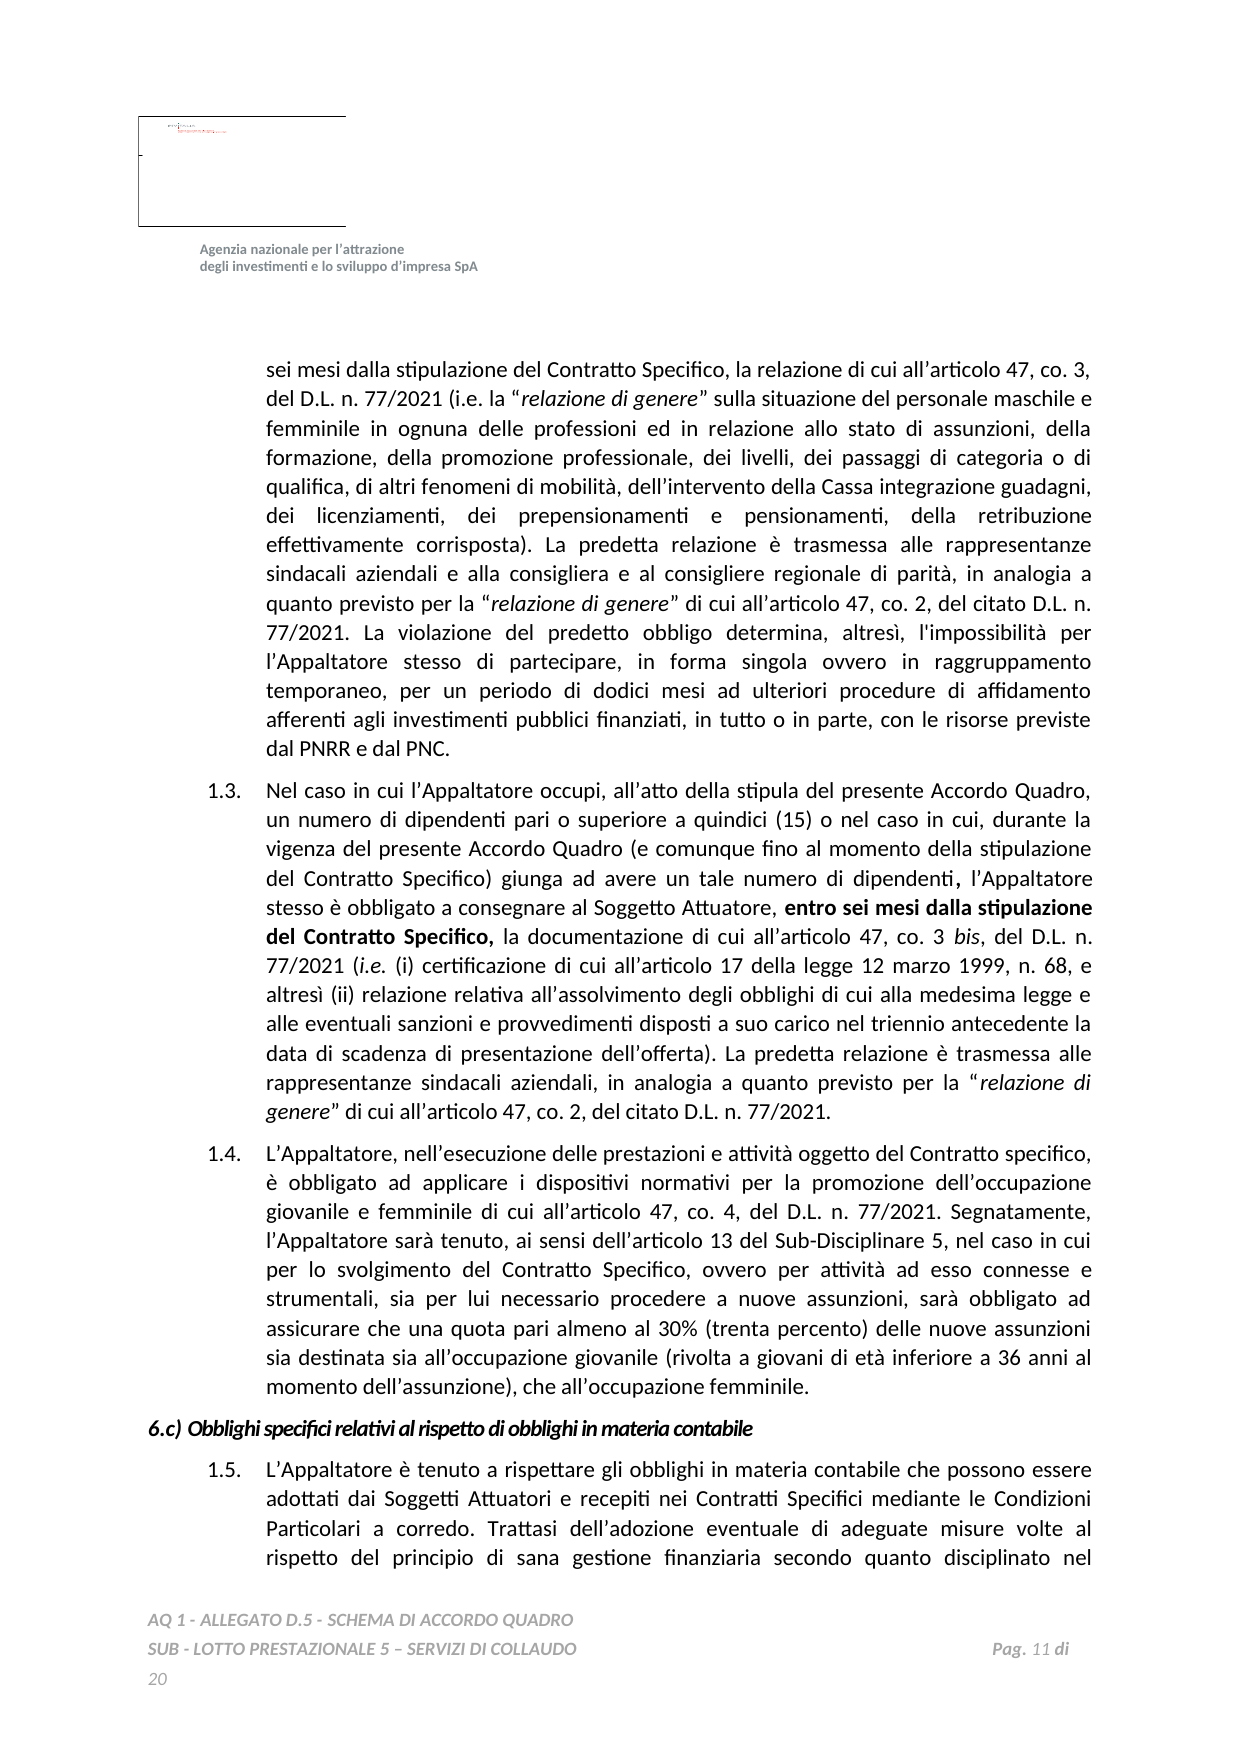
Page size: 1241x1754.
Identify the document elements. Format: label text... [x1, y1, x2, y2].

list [207, 1454, 1093, 1571]
list L’Appaltatore, nell’esecuzione delle prestazioni e attività oggetto del Contratto specifico, è obbligato ad applicare i dispositivi normativi per la promozione dell’occupazione giovanile e femminile di cui all’articolo 47, co. 4, del D.L. n. 77/2021. Segnatamente, l’Appaltatore sarà tenuto, ai sensi dell’articolo 13 del Sub-Disciplinare 5, nel caso in cui per lo svolgimento del Contratto Specifico, ovvero per attività ad esso connesse e strumentali, sia per lui necessario procedere a nuove assunzioni, sarà obbligato ad assicurare che una quota pari almeno al 30% (trenta percento) delle nuove assunzioni sia destinata sia all’occupazione giovanile (rivolta a giovani di età inferiore a 36 anni al momento dell’assunzione), che all’occupazione femminile. [207, 1138, 1093, 1400]
list Nel caso in cui l’Appaltatore occupi, all’atto della stipula del presente Accordo Quadro, un numero di dipendenti pari o superiore a quindici (15) o nel caso in cui, durante la vigenza del presente Accordo Quadro (e comunque fino al momento della stipulazione del Contratto Specifico) giunga ad avere un tale numero di dipendenti, l’Appaltatore stesso è obbligato a consegnare al Soggetto Attuatore, entro sei mesi dalla stipulazione del Contratto Specifico, la documentazione di cui all’articolo 47, co. 3 bis, del D.L. n. 77/2021 (i.e. (i) certificazione di cui all’articolo 17 della legge 12 marzo 1999, n. 68, e altresì (ii) relazione relativa all’assolvimento degli obblighi di cui alla medesima legge e alle eventuali sanzioni e provvedimenti disposti a suo carico nel triennio antecedente la data di scadenza di presentazione dell’offerta). La predetta relazione è trasmessa alle rappresentanze sindacali aziendali, in analogia a quanto previsto per la “relazione di genere” di cui all’articolo 47, co. 2, del citato D.L. n. 77/2021. [207, 775, 1093, 1125]
text 6.c) Obblighi specifici relativi al rispetto di obblighi in materia contabile [148, 1413, 1093, 1442]
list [207, 354, 1093, 763]
